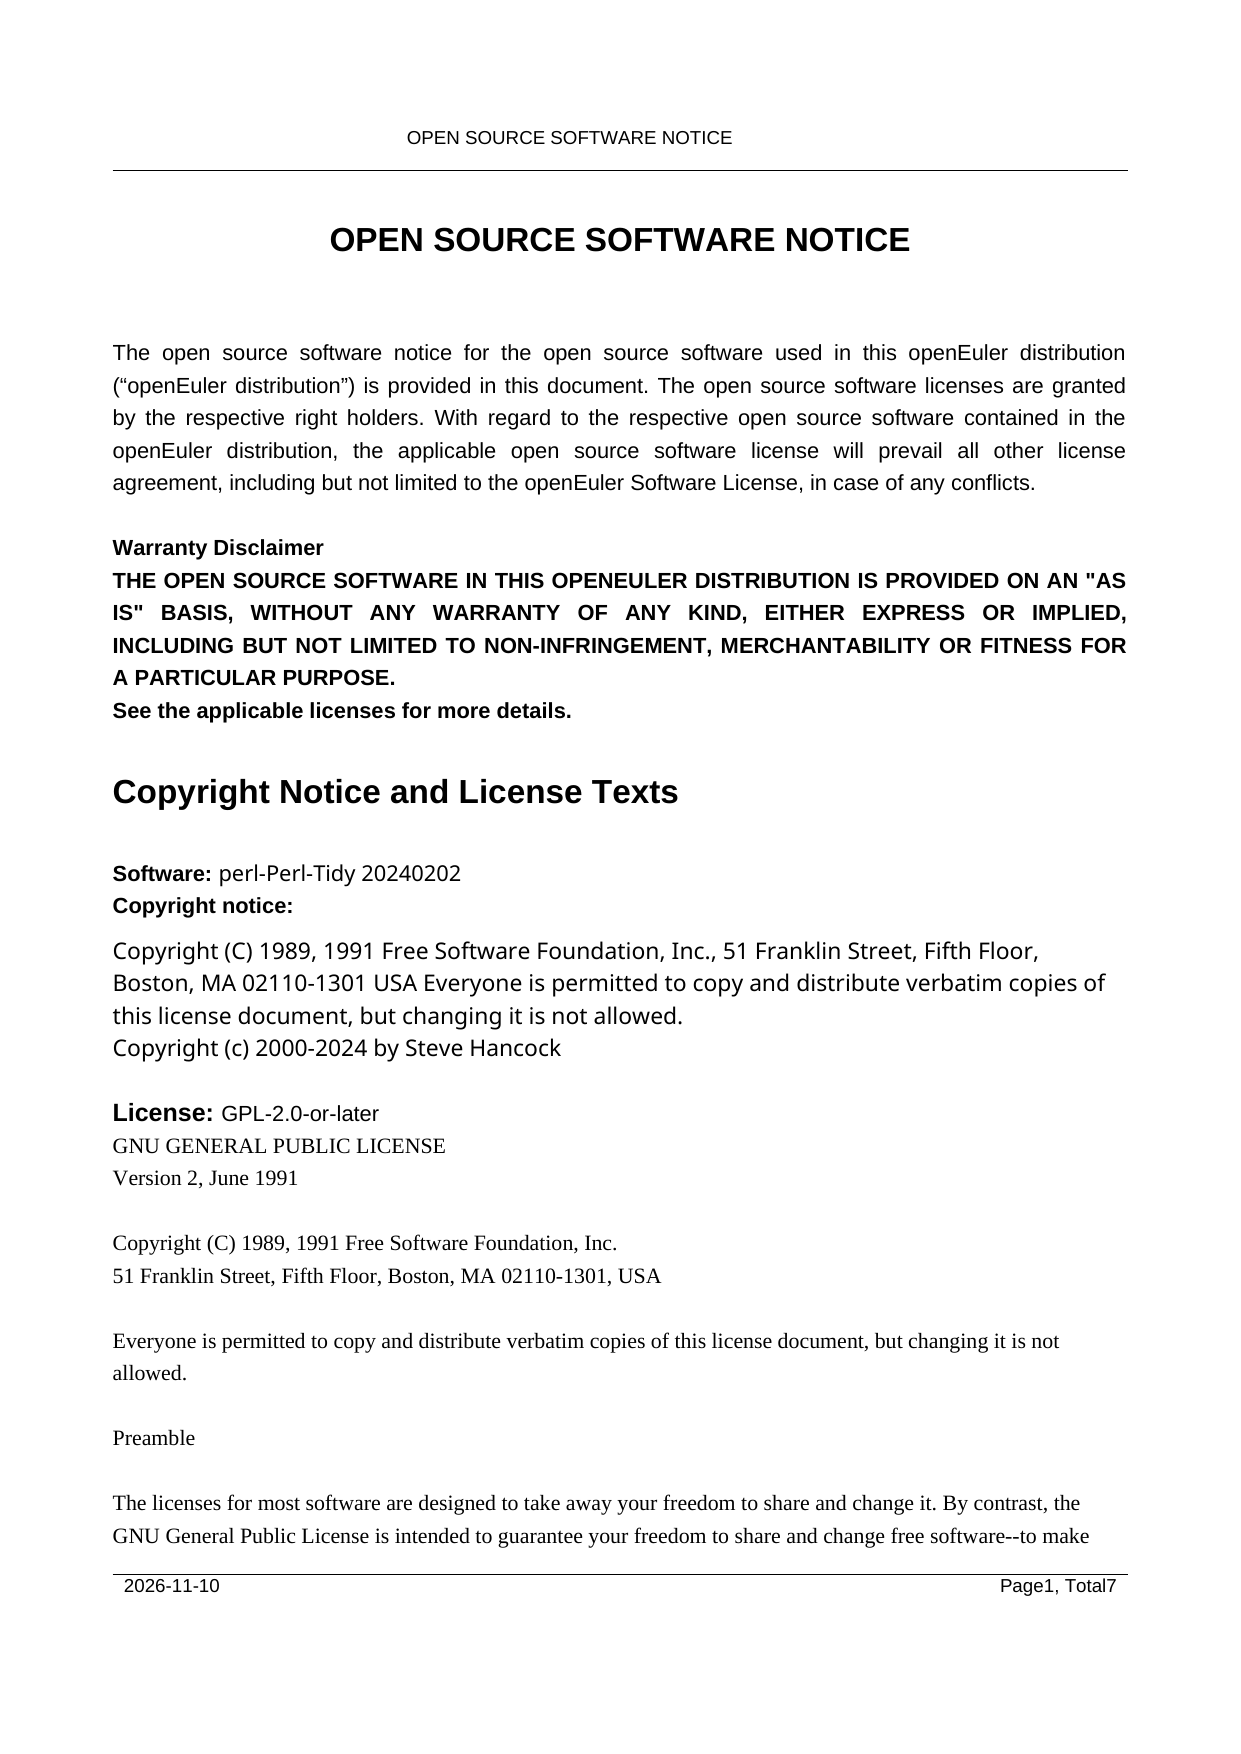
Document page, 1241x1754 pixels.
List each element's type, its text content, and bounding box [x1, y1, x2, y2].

text OPEN SOURCE SOFTWARE NOTICE [112, 206, 1128, 271]
text License: GPL-2.0-or-later [112, 1096, 1128, 1129]
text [112, 1129, 1128, 1551]
title Software: perl-Perl-Tidy 20240202 [112, 856, 1128, 889]
text Warranty Disclaimer [112, 531, 1128, 564]
text Copyright notice: [112, 889, 1128, 921]
text Copyright (C) 1989, 1991 Free Software Foundation, Inc., 51 Franklin Street, Fifth Floor, Boston, MA 02110-1301 USA Everyone is permitted to copy and distribute verbatim copies of this license document, but changing it is not allowed. Copyright (c) 2000-2024 by Steve Hancock [112, 934, 1128, 1096]
text The open source software notice for the open source software used in this openEuler distribution (“openEuler distribution”) is provided in this document. The open source software licenses are granted by the respective right holders. With regard to the respective open source software contained in the openEuler distribution, the applicable open source software license will prevail all other license agreement, including but not limited to the openEuler Software License, in case of any conflicts. [112, 336, 1128, 499]
text Copyright Notice and License Texts [112, 759, 1128, 824]
text THE OPEN SOURCE SOFTWARE IN THIS OPENEULER DISTRIBUTION IS PROVIDED ON AN "AS IS" BASIS, WITHOUT ANY WARRANTY OF ANY KIND, EITHER EXPRESS OR IMPLIED, INCLUDING BUT NOT LIMITED TO NON-INFRINGEMENT, MERCHANTABILITY OR FITNESS FOR A PARTICULAR PURPOSE. See the applicable licenses for more details. [112, 564, 1128, 726]
